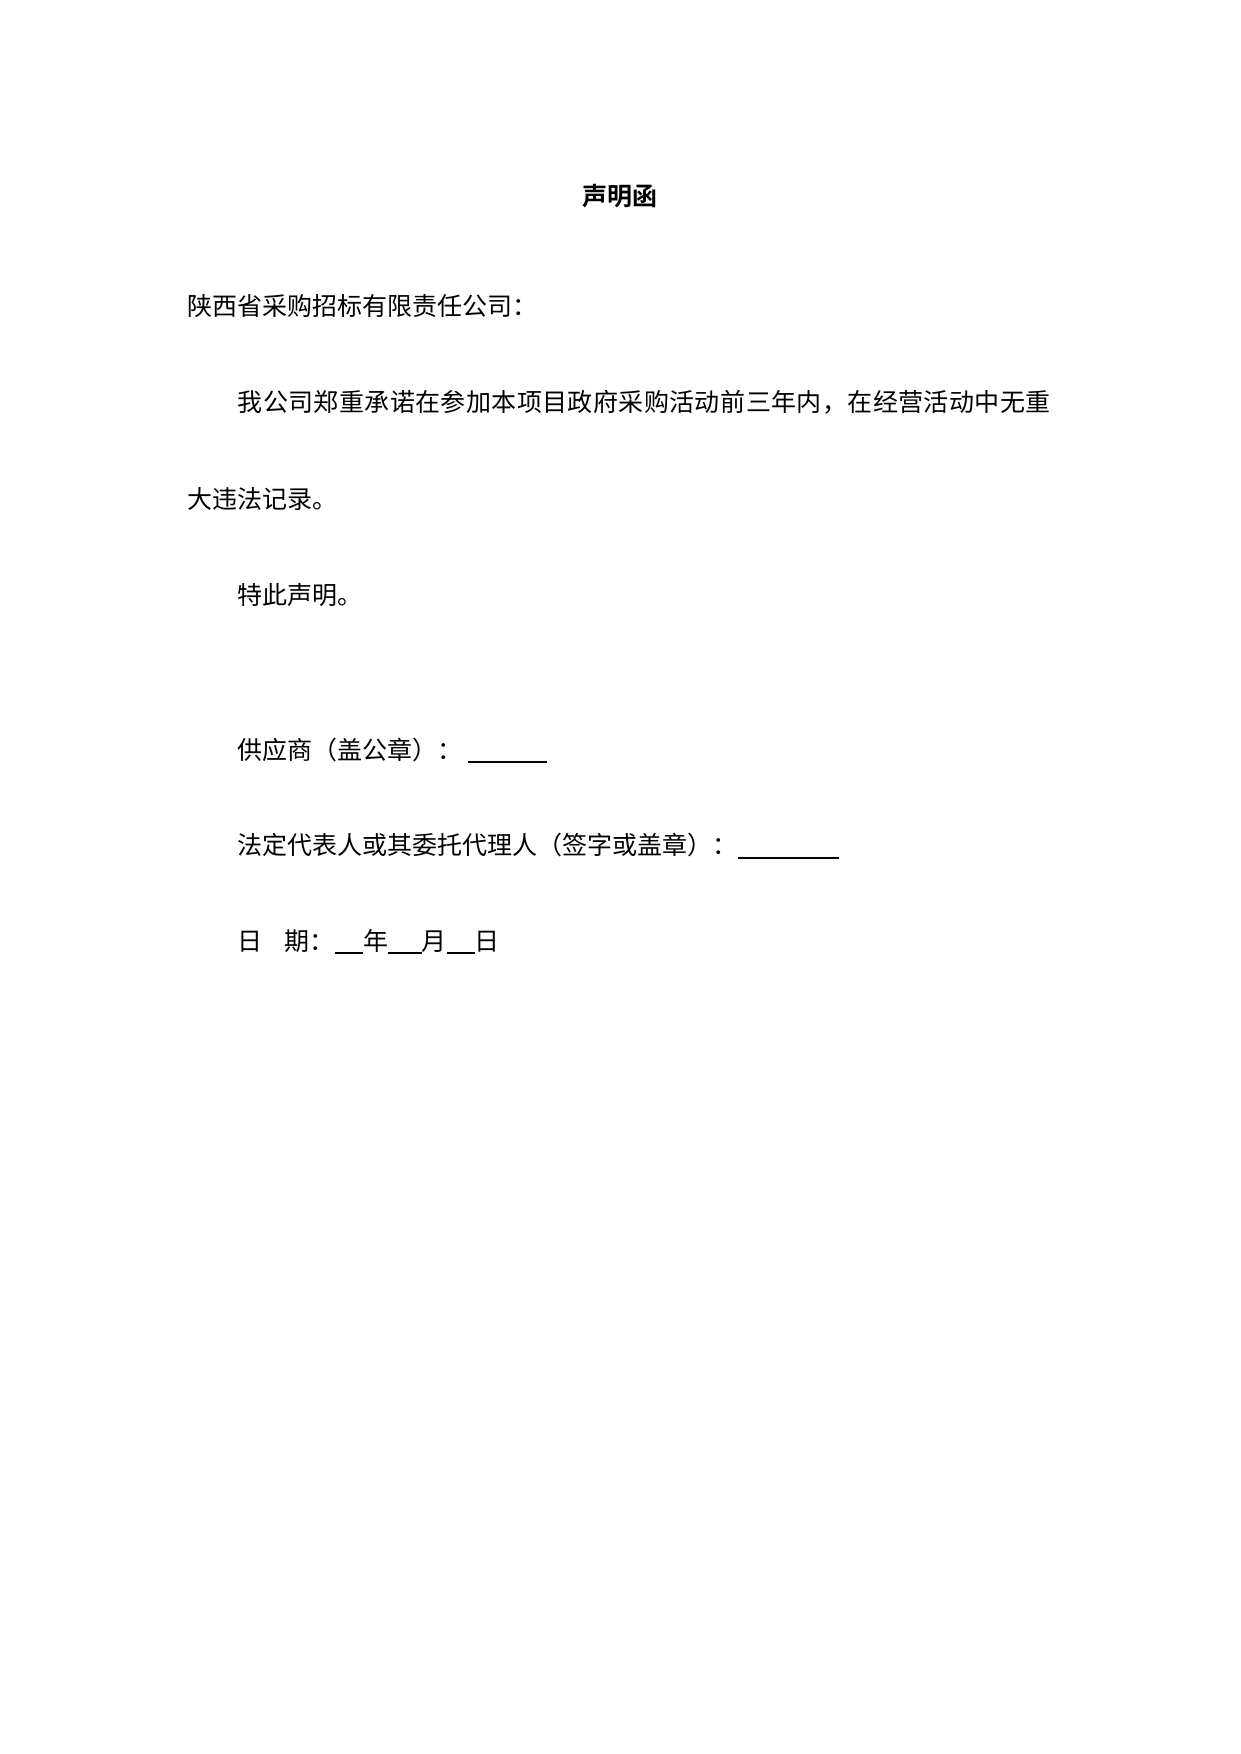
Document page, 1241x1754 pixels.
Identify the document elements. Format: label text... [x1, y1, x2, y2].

text 日 期： 年 月 日 [187, 907, 1053, 972]
text 供应商（盖公章）： [187, 716, 1053, 781]
text 陕西省采购招标有限责任公司： [187, 272, 1053, 337]
text 特此声明。 [187, 561, 1053, 626]
text 我公司郑重承诺在参加本项目政府采购活动前三年内，在经营活动中无重大违法记录。 [187, 368, 1053, 530]
text 法定代表人或其委托代理人（签字或盖章）： [187, 811, 1053, 876]
text 声明函 [187, 162, 1053, 227]
